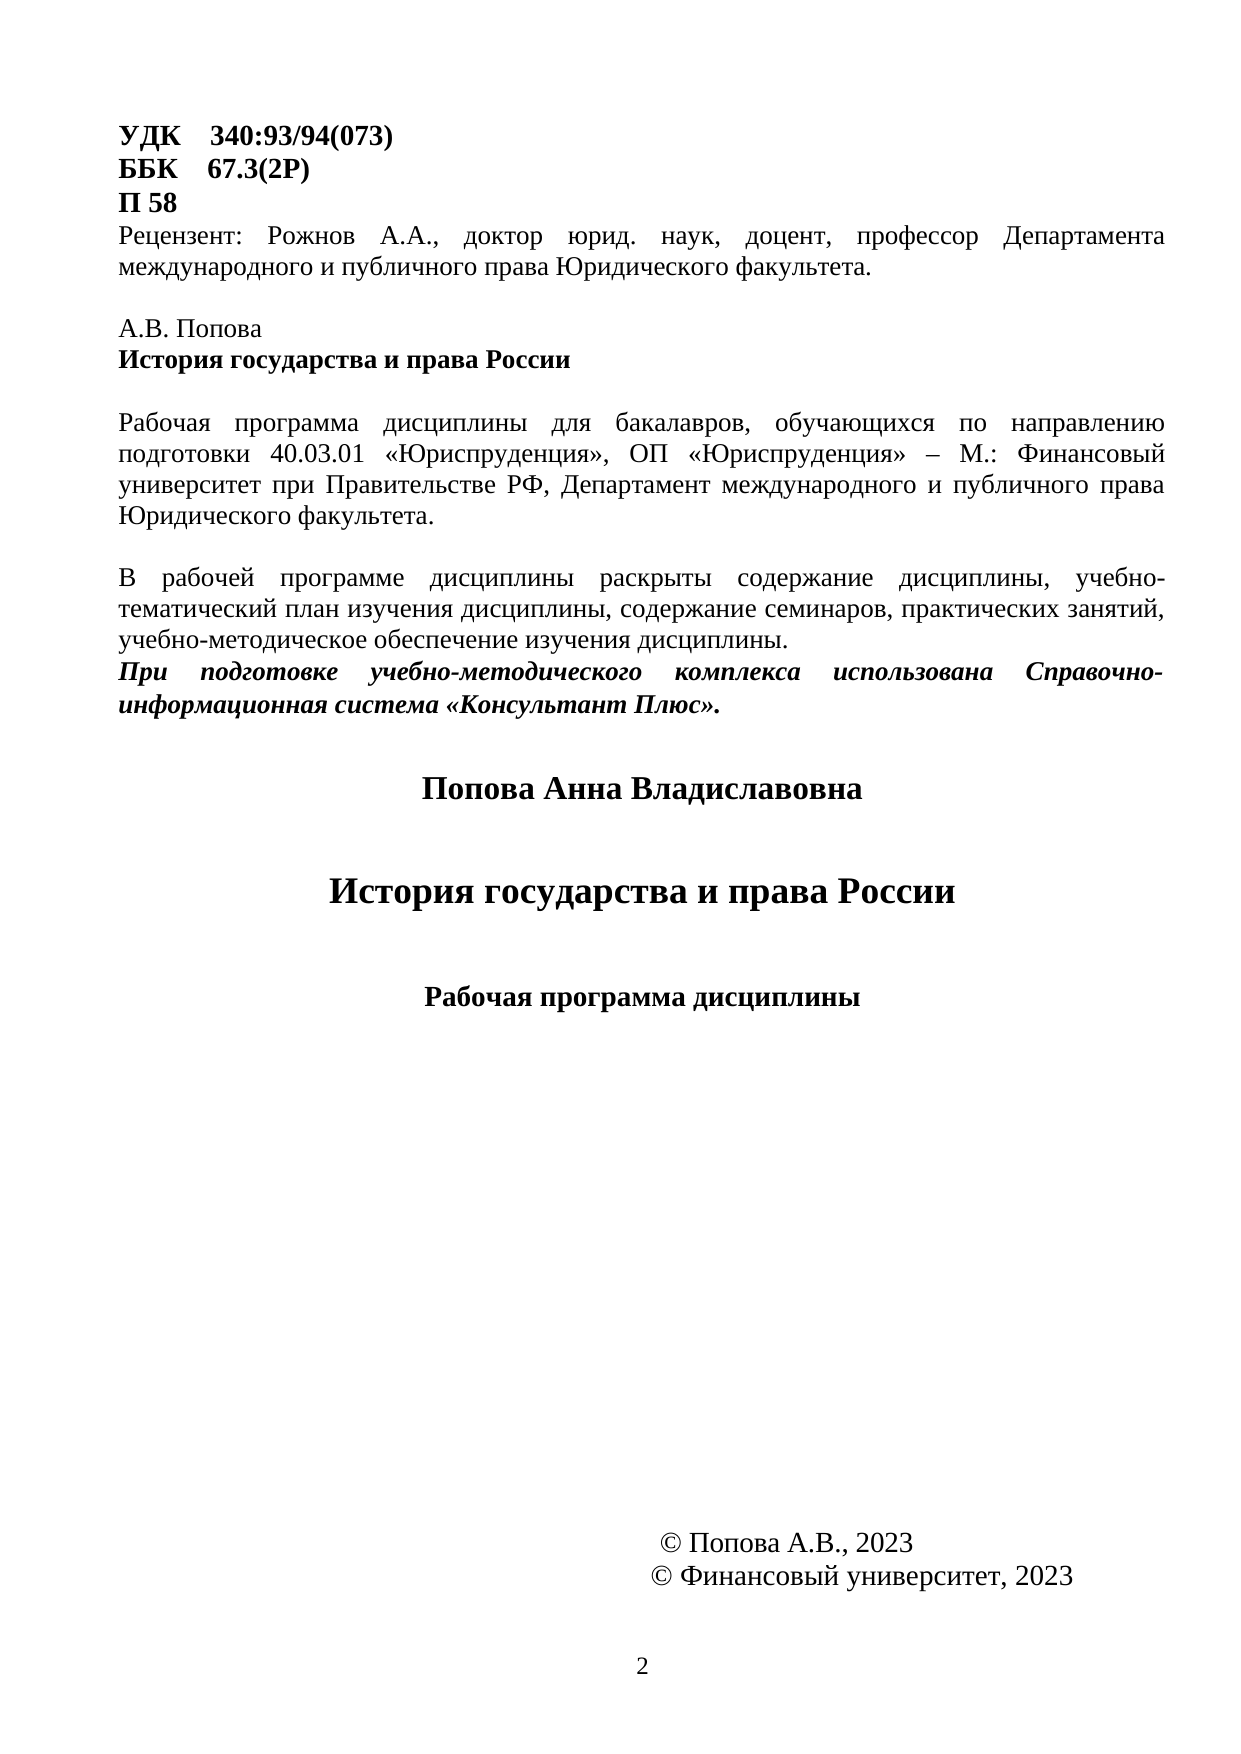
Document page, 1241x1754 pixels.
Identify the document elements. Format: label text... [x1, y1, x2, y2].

text Рецензент: Рожнов А.А., доктор юрид. наук, доцент, профессор Департамента международного и публичного права Юридического факультета. [118, 219, 1167, 281]
text Попова Анна Владиславовна [118, 768, 1167, 806]
text © Попова А.В., 2023 [0, 1525, 1167, 1558]
text © Финансовый университет, 2023 [118, 1558, 1167, 1592]
text ББК 67.3(2Р) [118, 152, 1167, 185]
text В рабочей программе дисциплины раскрыты содержание дисциплины, учебно-тематический план изучения дисциплины, содержание семинаров, практических занятий, учебно-методическое обеспечение изучения дисциплины. [118, 561, 1167, 655]
text УДК 340:93/94(073) [118, 118, 1167, 152]
text История государства и права России [118, 868, 1167, 912]
text История государства и права России [118, 343, 1167, 374]
text П 58 [118, 185, 1167, 219]
text При подготовке учебно-методического комплекса использована Справочно-информационная система «Консультант Плюс». [118, 655, 1167, 719]
text А.В. Попова [118, 312, 1167, 343]
text Рабочая программа дисциплины [118, 979, 1167, 1012]
text Рабочая программа дисциплины для бакалавров, обучающихся по направлению подготовки 40.03.01 «Юриспруденция», ОП «Юриспруденция» – М.: Финансовый университет при Правительстве РФ, Департамент международного и публичного права Юридического факультета. [118, 406, 1167, 530]
